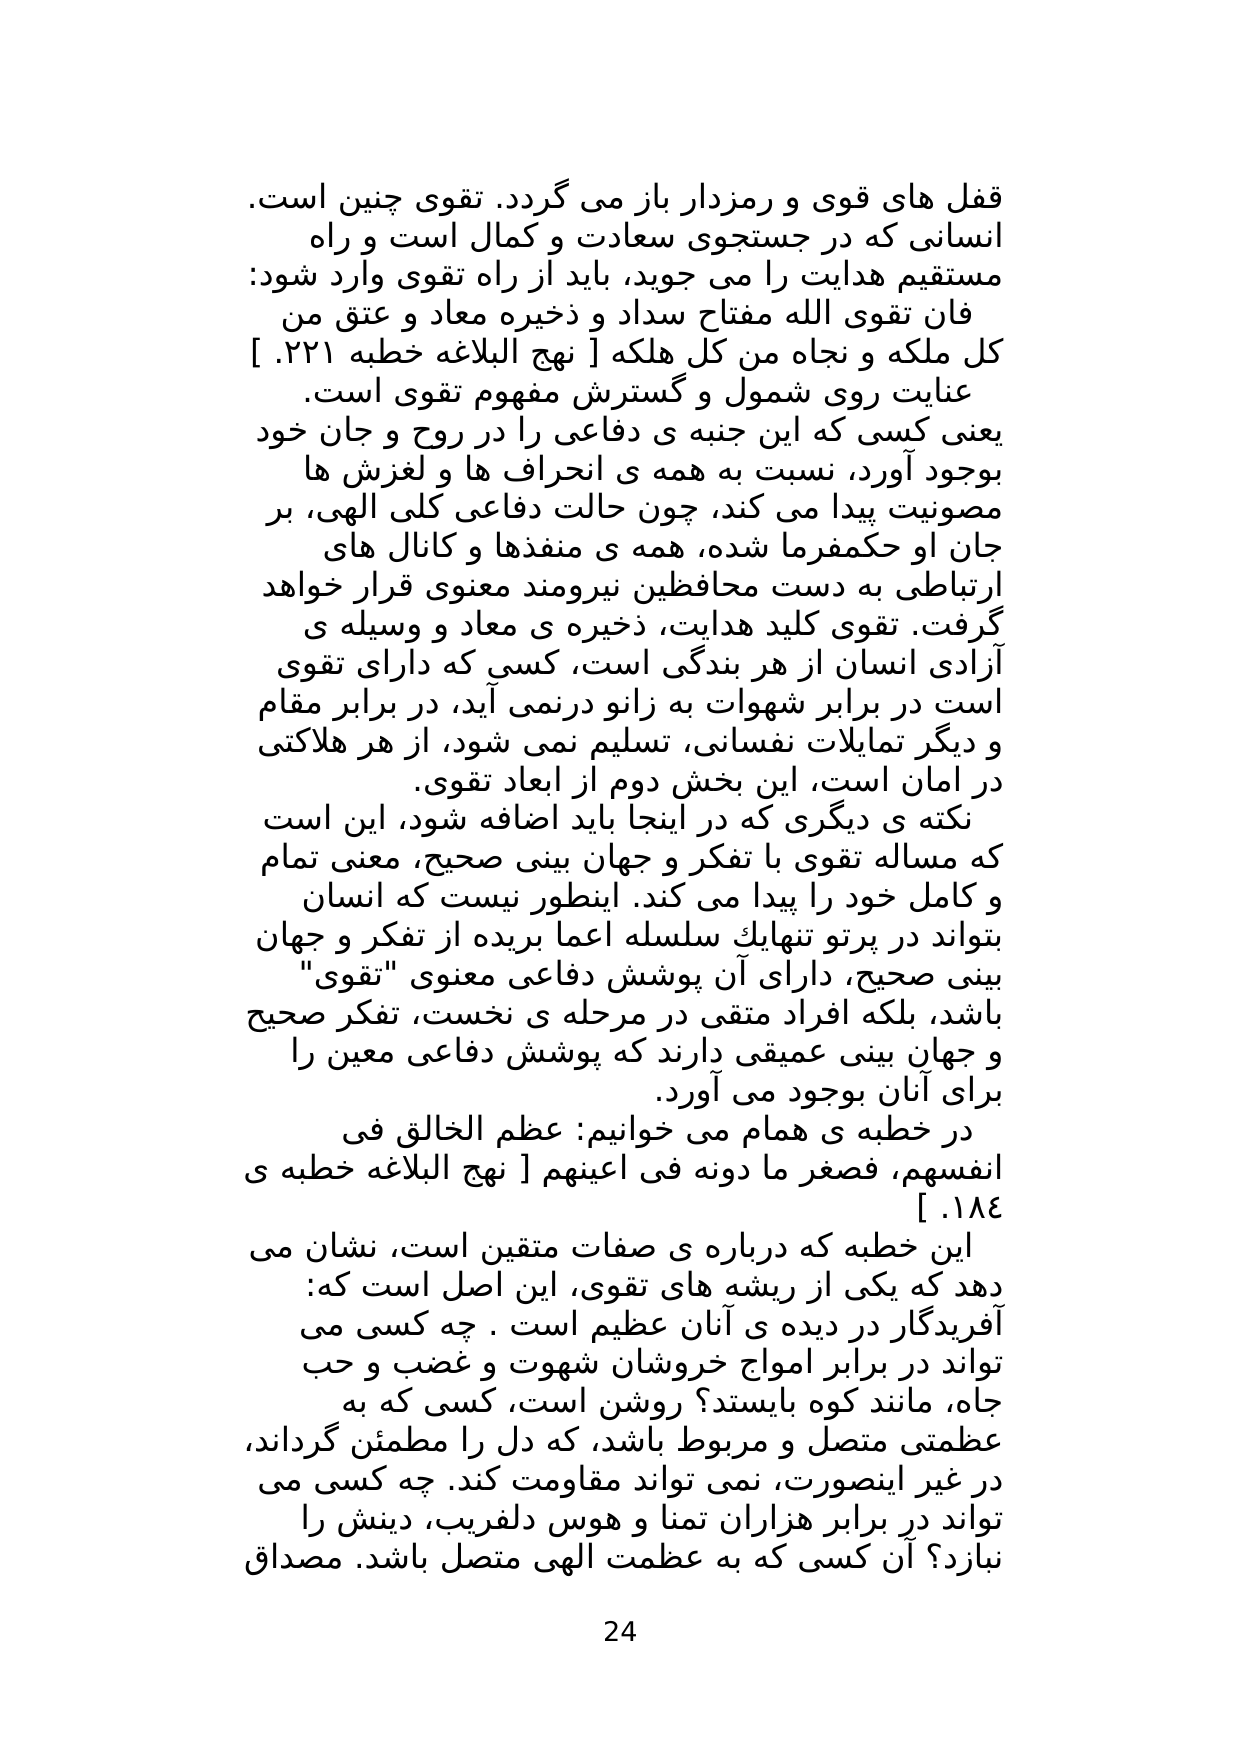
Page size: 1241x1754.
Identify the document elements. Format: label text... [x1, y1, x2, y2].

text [236, 1226, 1004, 1576]
text عنايت روى شمول و گسترش مفهوم تقوى است. يعنى كسى كه اين جنبه ى دفاعى را در روح و جان خود بوجود آورد، نسبت به همه ى انحراف ها و لغزش ها مصونيت پيدا مى كند، چون حالت دفاعى كلى الهى، بر جان او حكمفرما شده، همه ى منفذها و كانال هاى ارتباطى به دست محافظين نيرومند معنوى قرار خواهد گرفت. تقوى كليد هدايت، ذخيره ى معاد و وسيله ى آزادى انسان از هر بندگى است، كسى كه داراى تقوى است در برابر شهوات به زانو درنمى آيد، در برابر مقام و ديگر تمايلات نفسانى، تسليم نمى شود، از هر هلاكتى در امان است، اين بخش دوم از ابعاد تقوى. [236, 371, 1004, 799]
text فان تقوى الله مفتاح سداد و ذخيره معاد و عتق من كل ملكه و نجاه من كل هلكه [ نهج البلاغه خطبه ٢٢١. ] [236, 294, 1004, 371]
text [236, 177, 1004, 294]
text در خطبه ى همام مى خوانيم: عظم الخالق فى انفسهم، فصغر ما دونه فى اعينهم [ نهج البلاغه خطبه ى ١٨٤. ] [236, 1110, 1004, 1226]
text نكته ى ديگرى كه در اينجا بايد اضافه شود، اين است كه مساله تقوى با تفكر و جهان بينى صحيح، معنى تمام و كامل خود را پيدا مى كند. اينطور نيست كه انسان بتواند در پرتو تنهايك سلسله اعما بريده از تفكر و جهان بينى صحيح، داراى آن پوشش دفاعى معنوى "تقوى" باشد، بلكه افراد متقى در مرحله ى نخست، تفكر صحيح و جهان بينى عميقى دارند كه پوشش دفاعى معين را براى آنان بوجود مى آورد. [236, 799, 1004, 1110]
